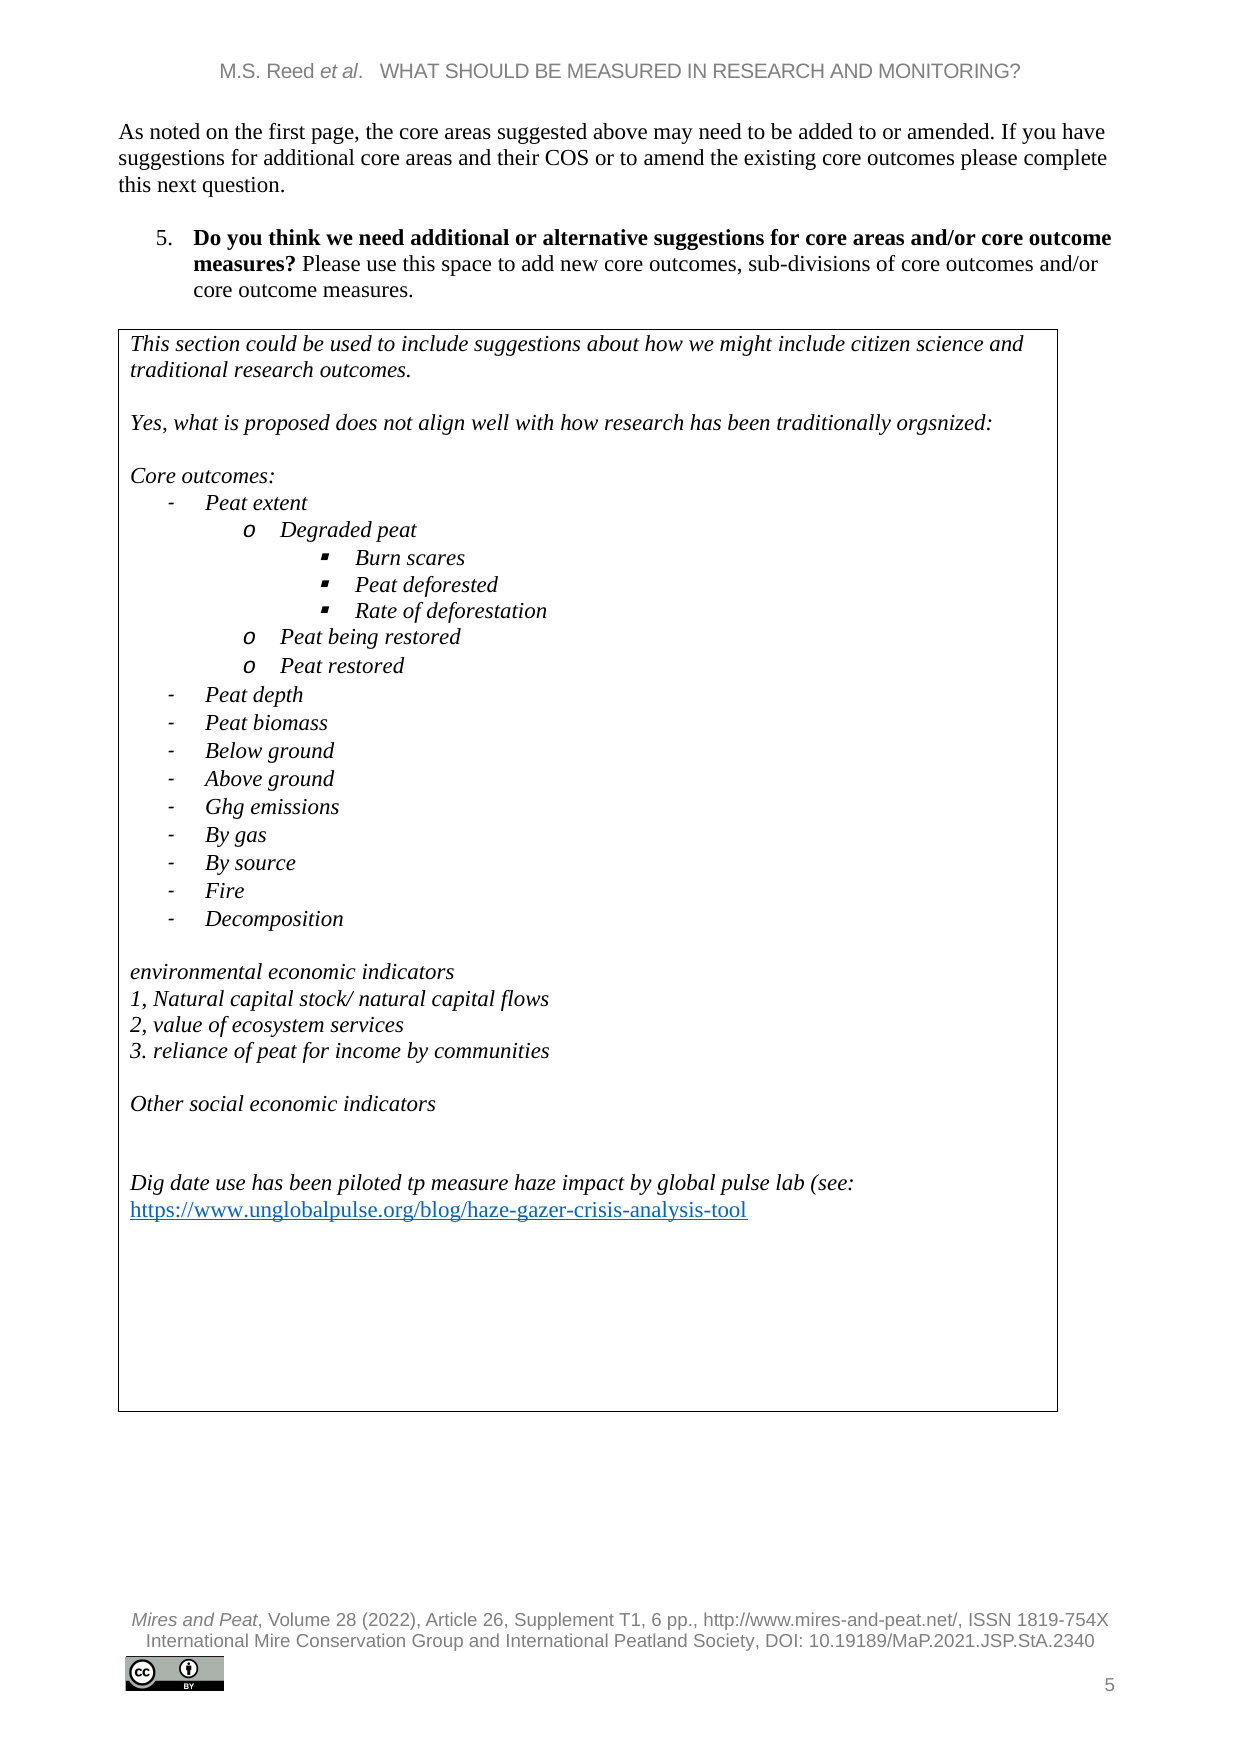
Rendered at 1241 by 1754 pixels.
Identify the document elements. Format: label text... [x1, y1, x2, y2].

picture [125, 1656, 224, 1691]
table_header This section could be used to include suggestions about how we might include citizen science and traditional research outcomes. Yes, what is proposed does not align well with how research has been traditionally orgsnized: Core outcomes: Peat extent Degraded peat Burn scares Peat deforested Rate of deforestation Peat being restored Peat restored Peat depth Peat biomass Below ground Above ground Ghg emissions By gas By source Fire Decomposition environmental economic indicators 1, Natural capital stock/ natural capital flows 2, value of ecosystem services 3. reliance of peat for income by communities Other social economic indicators Dig date use has been piloted tp measure haze impact by global pulse lab (see: https://www.unglobalpulse.org/blog/haze-gazer-crisis-analysis-tool [119, 330, 1057, 1411]
text As noted on the first page, the core areas suggested above may need to be added to or amended. If you have suggestions for additional core areas and their COS or to amend the existing core outcomes please complete this next question. [118, 118, 1122, 197]
list Do you think we need additional or alternative suggestions for core areas and/or core outcome measures? Please use this space to add new core outcomes, sub-divisions of core outcomes and/or core outcome measures. [156, 223, 1122, 303]
